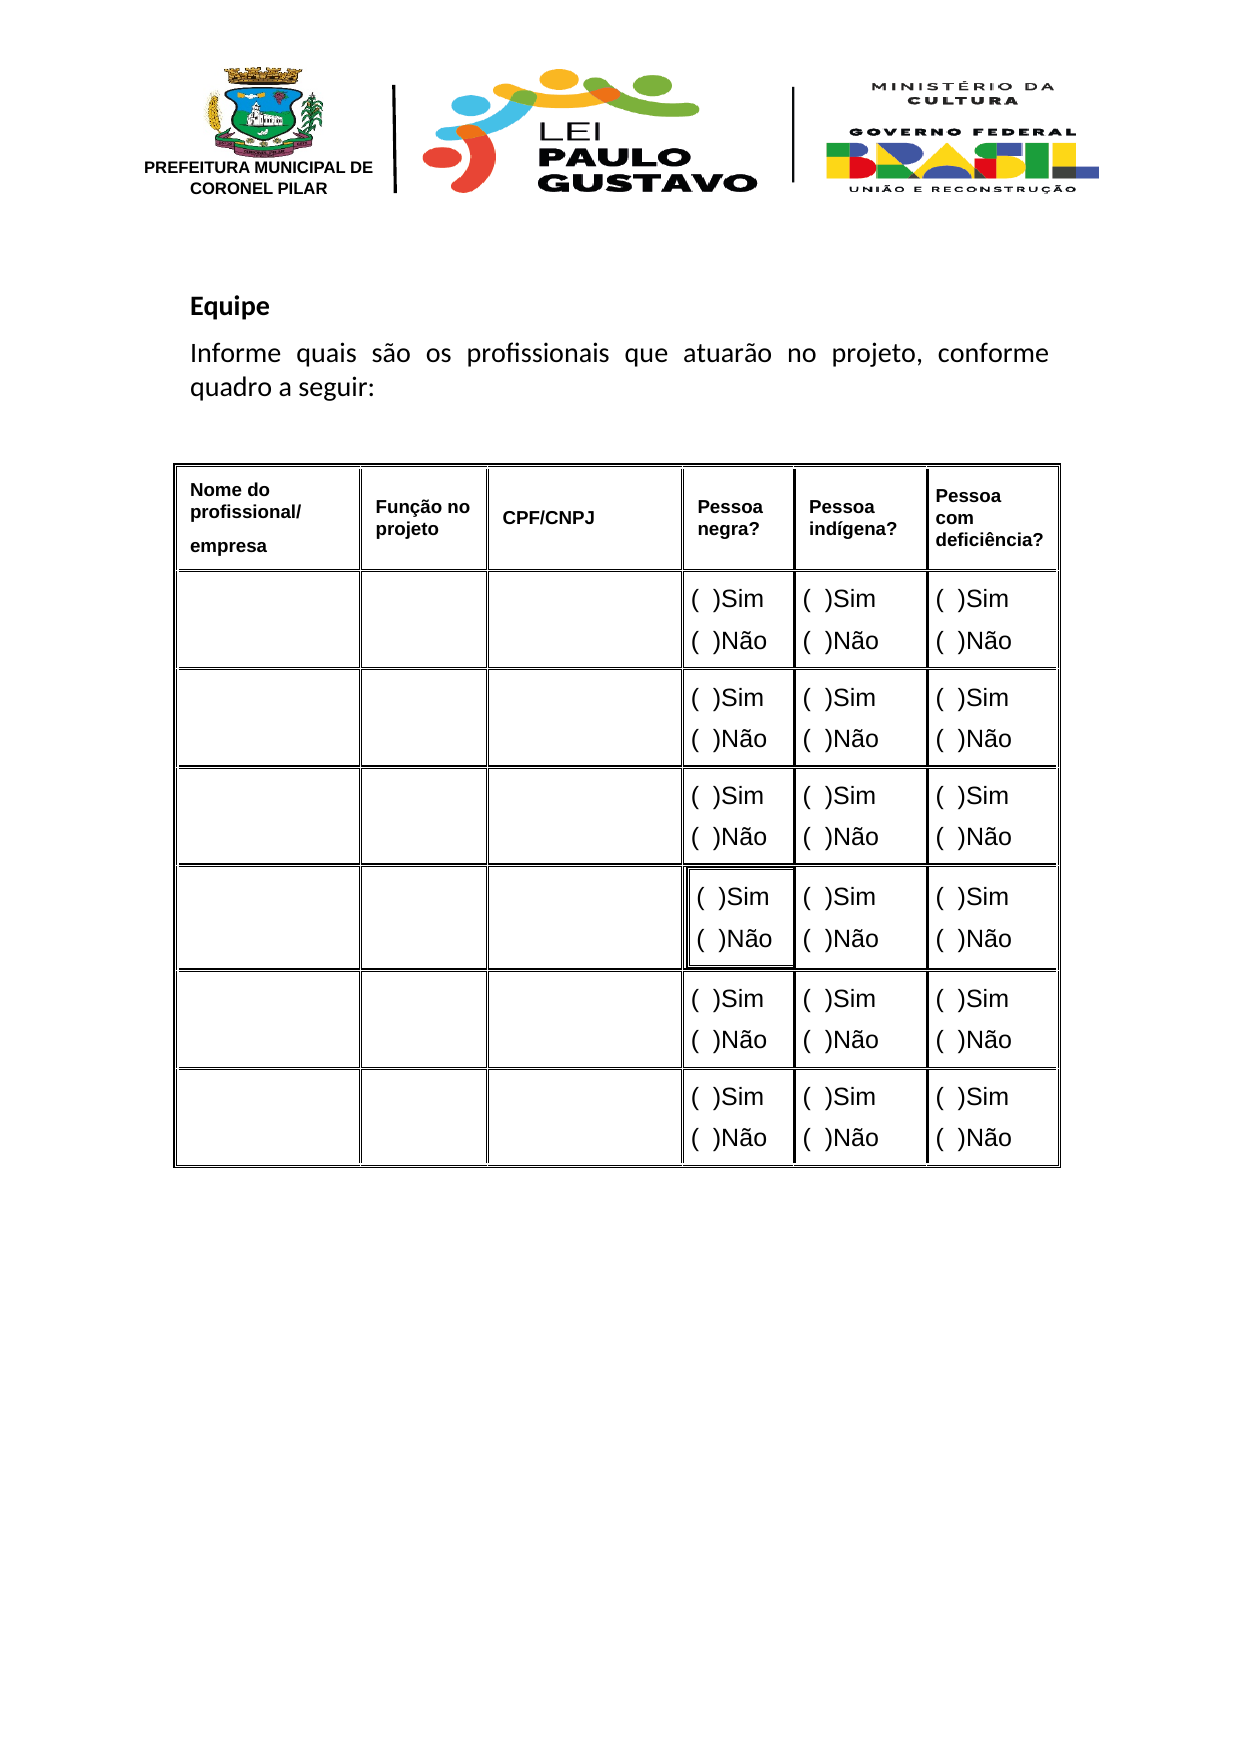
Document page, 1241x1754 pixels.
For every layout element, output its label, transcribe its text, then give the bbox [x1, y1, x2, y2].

table_header CPF/CNPJ [488, 467, 682, 569]
table_cell [362, 769, 486, 863]
table_cell [489, 769, 681, 863]
table_cell [362, 867, 486, 968]
table_cell ( )Sim ( )Não [796, 867, 926, 968]
table_cell [177, 765, 359, 863]
table_header Função no projeto [361, 467, 487, 569]
picture [203, 67, 324, 158]
table_cell ( )Sim ( )Não [794, 1070, 927, 1164]
table_cell ( )Sim ( )Não [796, 572, 926, 667]
table_cell ( )Sim ( )Não [684, 769, 793, 863]
table_cell [177, 1066, 361, 1164]
table_cell [488, 1070, 682, 1164]
table_cell [489, 867, 681, 968]
table_cell ( )Sim ( )Não [684, 972, 793, 1066]
table_cell [489, 572, 681, 667]
table_cell [362, 572, 486, 667]
table_cell [362, 972, 486, 1066]
table_header Pessoa indígena? [794, 465, 927, 569]
text Equipe [190, 288, 1051, 323]
table_cell ( )Sim ( )Não [684, 670, 793, 765]
table_cell ( )Sim ( )Não [929, 863, 1058, 968]
table_cell [489, 972, 681, 1066]
table_cell [690, 870, 793, 965]
table_cell [177, 968, 359, 1066]
table_cell [175, 667, 361, 765]
table_cell ( )Sim ( )Não [684, 572, 793, 667]
table_cell ( )Sim ( )Não [927, 569, 1059, 667]
table_header Nome do profissional/ empresa [177, 467, 361, 569]
table_cell [177, 863, 359, 968]
table_cell ( )Sim ( )Não [796, 769, 926, 863]
table_cell [362, 670, 486, 765]
table_cell [361, 1070, 487, 1164]
table_cell ( )Sim ( )Não [927, 1066, 1058, 1164]
table_cell ( )Sim ( )Não [927, 667, 1059, 765]
picture [414, 63, 1121, 201]
table_header Pessoa com deficiência? [927, 467, 1058, 569]
table_cell ( )Sim ( )Não [796, 670, 926, 765]
table_cell [489, 670, 681, 765]
table_header Pessoa negra? [683, 465, 794, 569]
text Informe quais são os profissionais que atuarão no projeto, conforme quadro a seguir: [190, 335, 1051, 404]
table_cell ( )Sim ( )Não [683, 1070, 794, 1164]
table_cell ( )Sim ( )Não [796, 972, 926, 1066]
table_cell [175, 569, 361, 667]
table_cell ( )Sim ( )Não [929, 765, 1058, 863]
table_cell ( )Sim ( )Não [929, 968, 1058, 1066]
